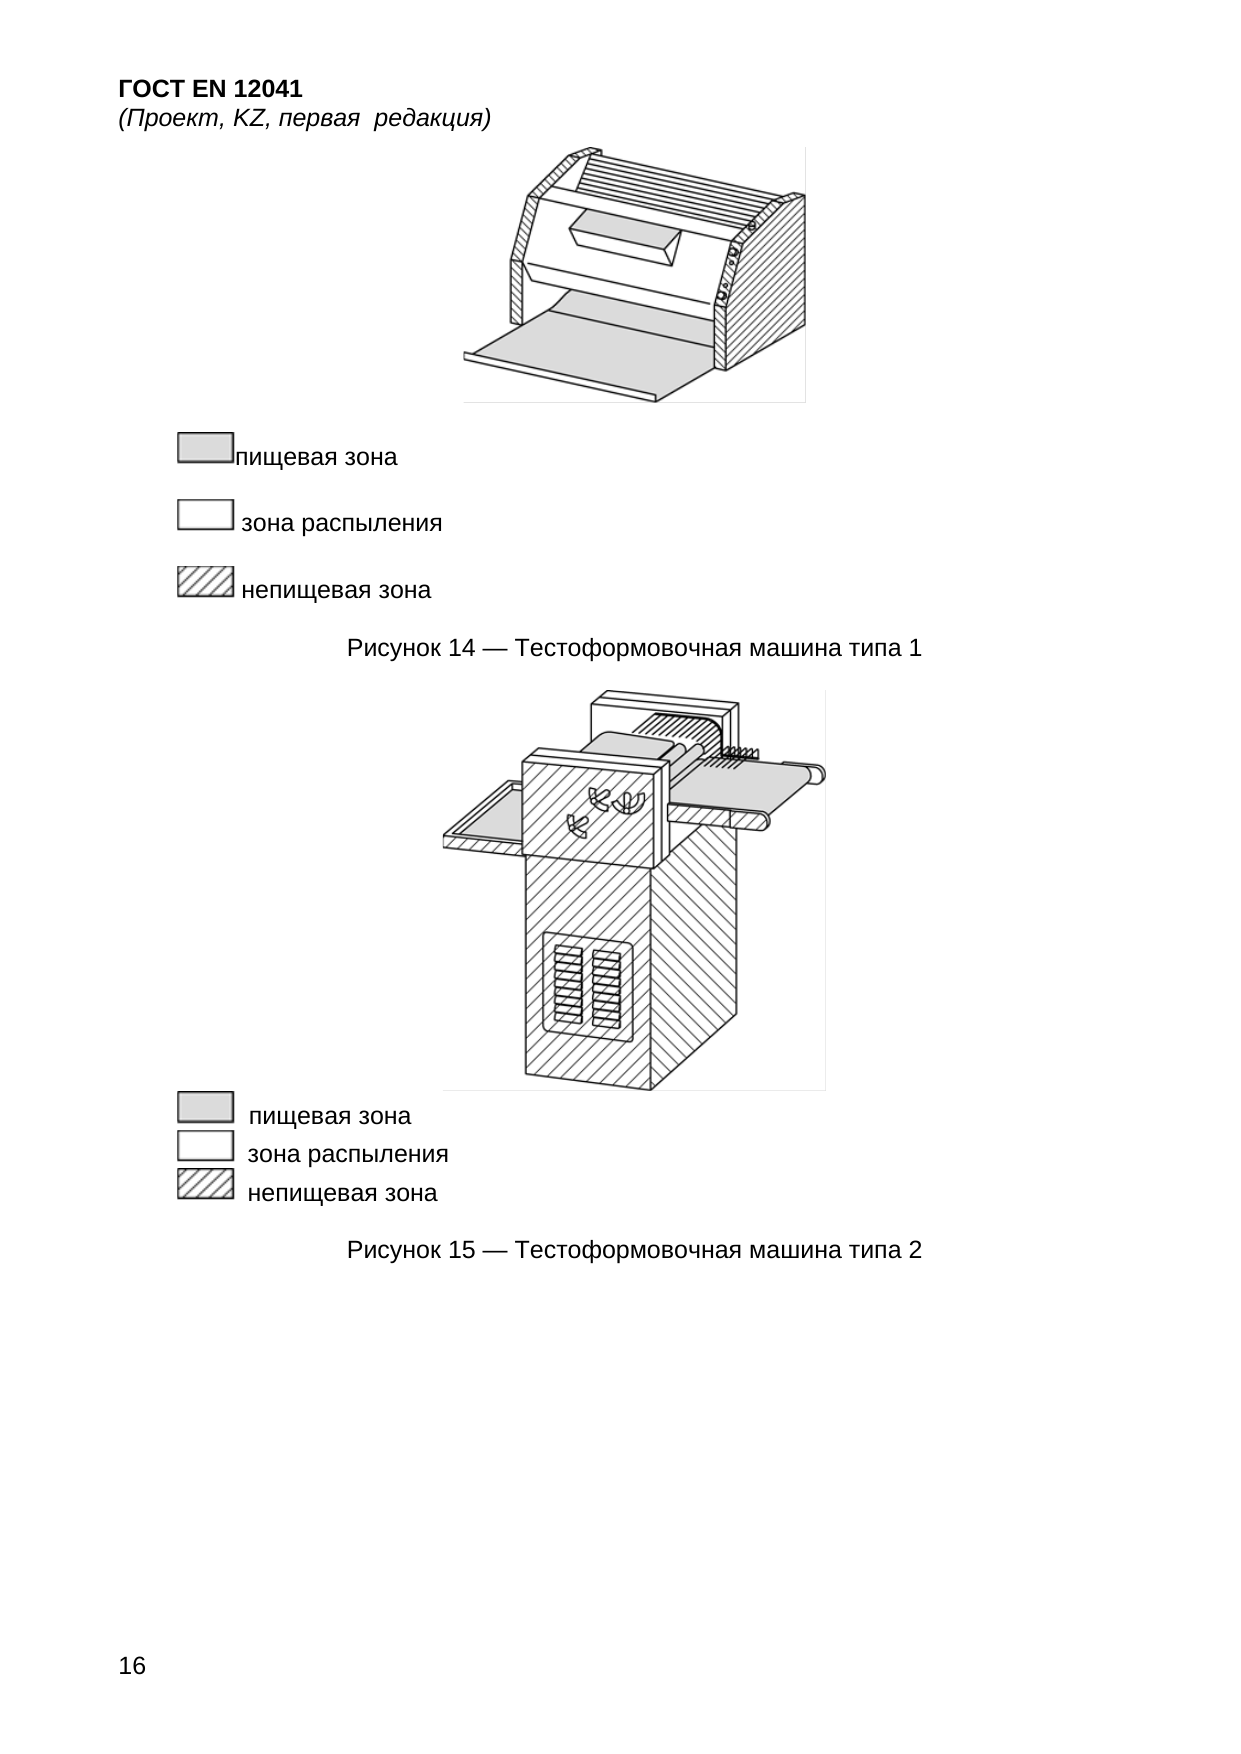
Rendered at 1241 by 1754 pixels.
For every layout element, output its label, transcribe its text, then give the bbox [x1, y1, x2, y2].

picture [177, 499, 235, 532]
text непищевая зона [118, 566, 1092, 604]
picture [177, 566, 235, 599]
text пищевая зона [118, 1092, 1092, 1130]
picture [177, 1091, 235, 1125]
text зона распыления [118, 1130, 1092, 1168]
text зона распыления [118, 499, 1092, 537]
picture [177, 1168, 235, 1201]
text Рисунок 15 — Тестоформовочная машина типа 2 [118, 1235, 1092, 1264]
picture [177, 432, 235, 465]
picture [442, 690, 827, 1092]
text пищевая зона [118, 432, 1092, 470]
picture [177, 1130, 235, 1163]
text Рисунок 14 — Тестоформовочная машина типа 1 [118, 633, 1092, 662]
text непищевая зона [118, 1168, 1092, 1206]
picture [463, 147, 807, 404]
